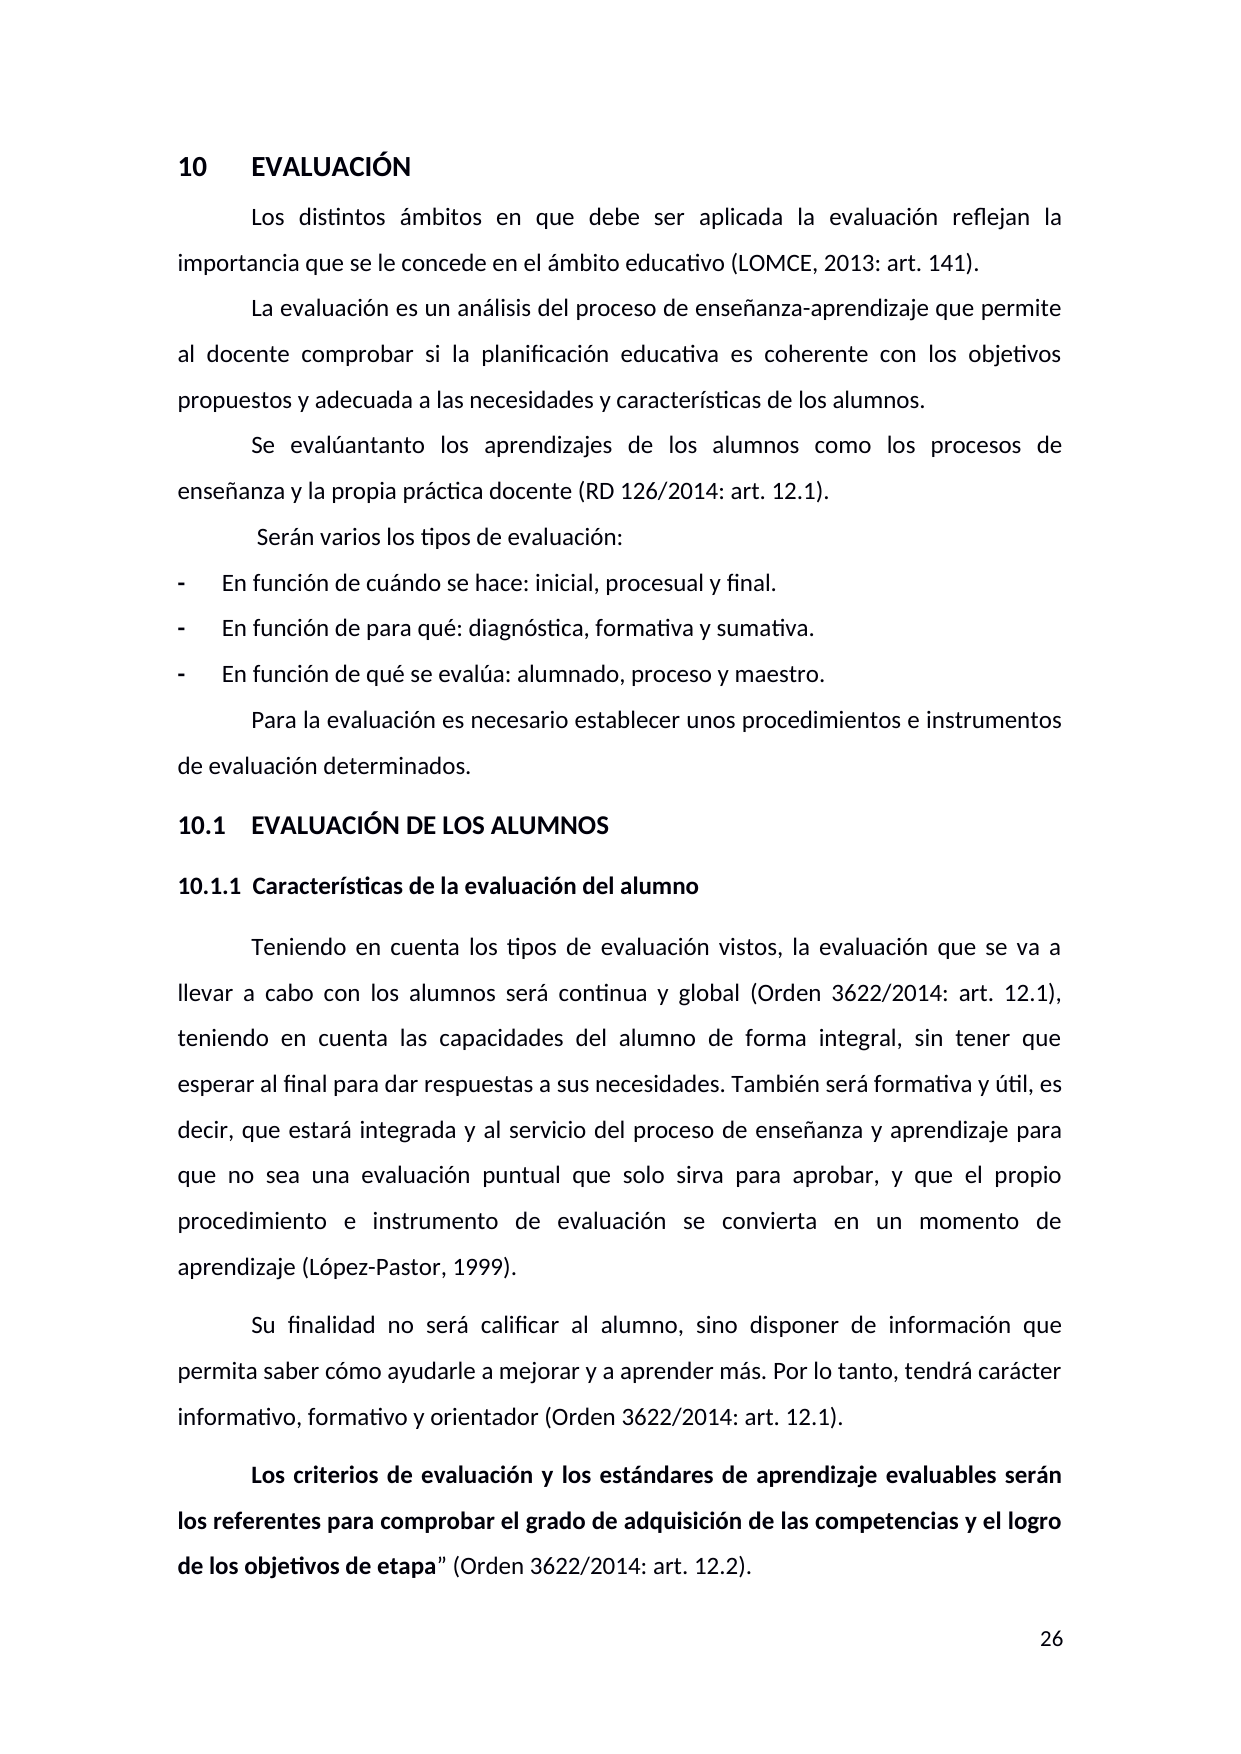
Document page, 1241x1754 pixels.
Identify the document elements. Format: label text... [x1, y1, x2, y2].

list En función de qué se evalúa: alumnado, proceso y maestro. [177, 658, 1063, 689]
text Los criterios de evaluación y los estándares de aprendizaje evaluables serán los referentes para comprobar el grado de adquisición de las competencias y el logro de los objetivos de etapa” (Orden 3622/2014: art. 12.2). [177, 1459, 1063, 1581]
text Teniendo en cuenta los tipos de evaluación vistos, la evaluación que se va a llevar a cabo con los alumnos será continua y global (Orden 3622/2014: art. 12.1), teniendo en cuenta las capacidades del alumno de forma integral, sin tener que esperar al final para dar respuestas a sus necesidades. También será formativa y útil, es decir, que estará integrada y al servicio del proceso de enseñanza y aprendizaje para que no sea una evaluación puntual que solo sirva para aprobar, y que el propio procedimiento e instrumento de evaluación se convierta en un momento de aprendizaje (López-Pastor, 1999). [177, 931, 1063, 1282]
list Serán varios los tipos de evaluación: [177, 521, 1063, 552]
list Los distintos ámbitos en que debe ser aplicada la evaluación reflejan la importancia que se le concede en el ámbito educativo (LOMCE, 2013: art. 141). [177, 201, 1063, 277]
list Para la evaluación es necesario establecer unos procedimientos e instrumentos de evaluación determinados. [177, 704, 1063, 780]
list En función de para qué: diagnóstica, formativa y sumativa. [177, 613, 1063, 643]
list En función de cuándo se hace: inicial, procesual y final. [177, 567, 1063, 597]
subtitle Características de la evaluación del alumno [177, 870, 1063, 901]
text Su finalidad no será calificar al alumno, sino disponer de información que permita saber cómo ayudarle a mejorar y a aprender más. Por lo tanto, tendrá carácter informativo, formativo y orientador (Orden 3622/2014: art. 12.1). [177, 1309, 1063, 1431]
subtitle EVALUACIÓN DE LOS ALUMNOS [177, 808, 1063, 841]
list Se evalúantanto los aprendizajes de los alumnos como los procesos de enseñanza y la propia práctica docente (RD 126/2014: art. 12.1). [177, 430, 1063, 506]
subtitle EVALUACIÓN [177, 148, 1063, 183]
list La evaluación es un análisis del proceso de enseñanza-aprendizaje que permite al docente comprobar si la planificación educativa es coherente con los objetivos propuestos y adecuada a las necesidades y características de los alumnos. [177, 292, 1063, 414]
